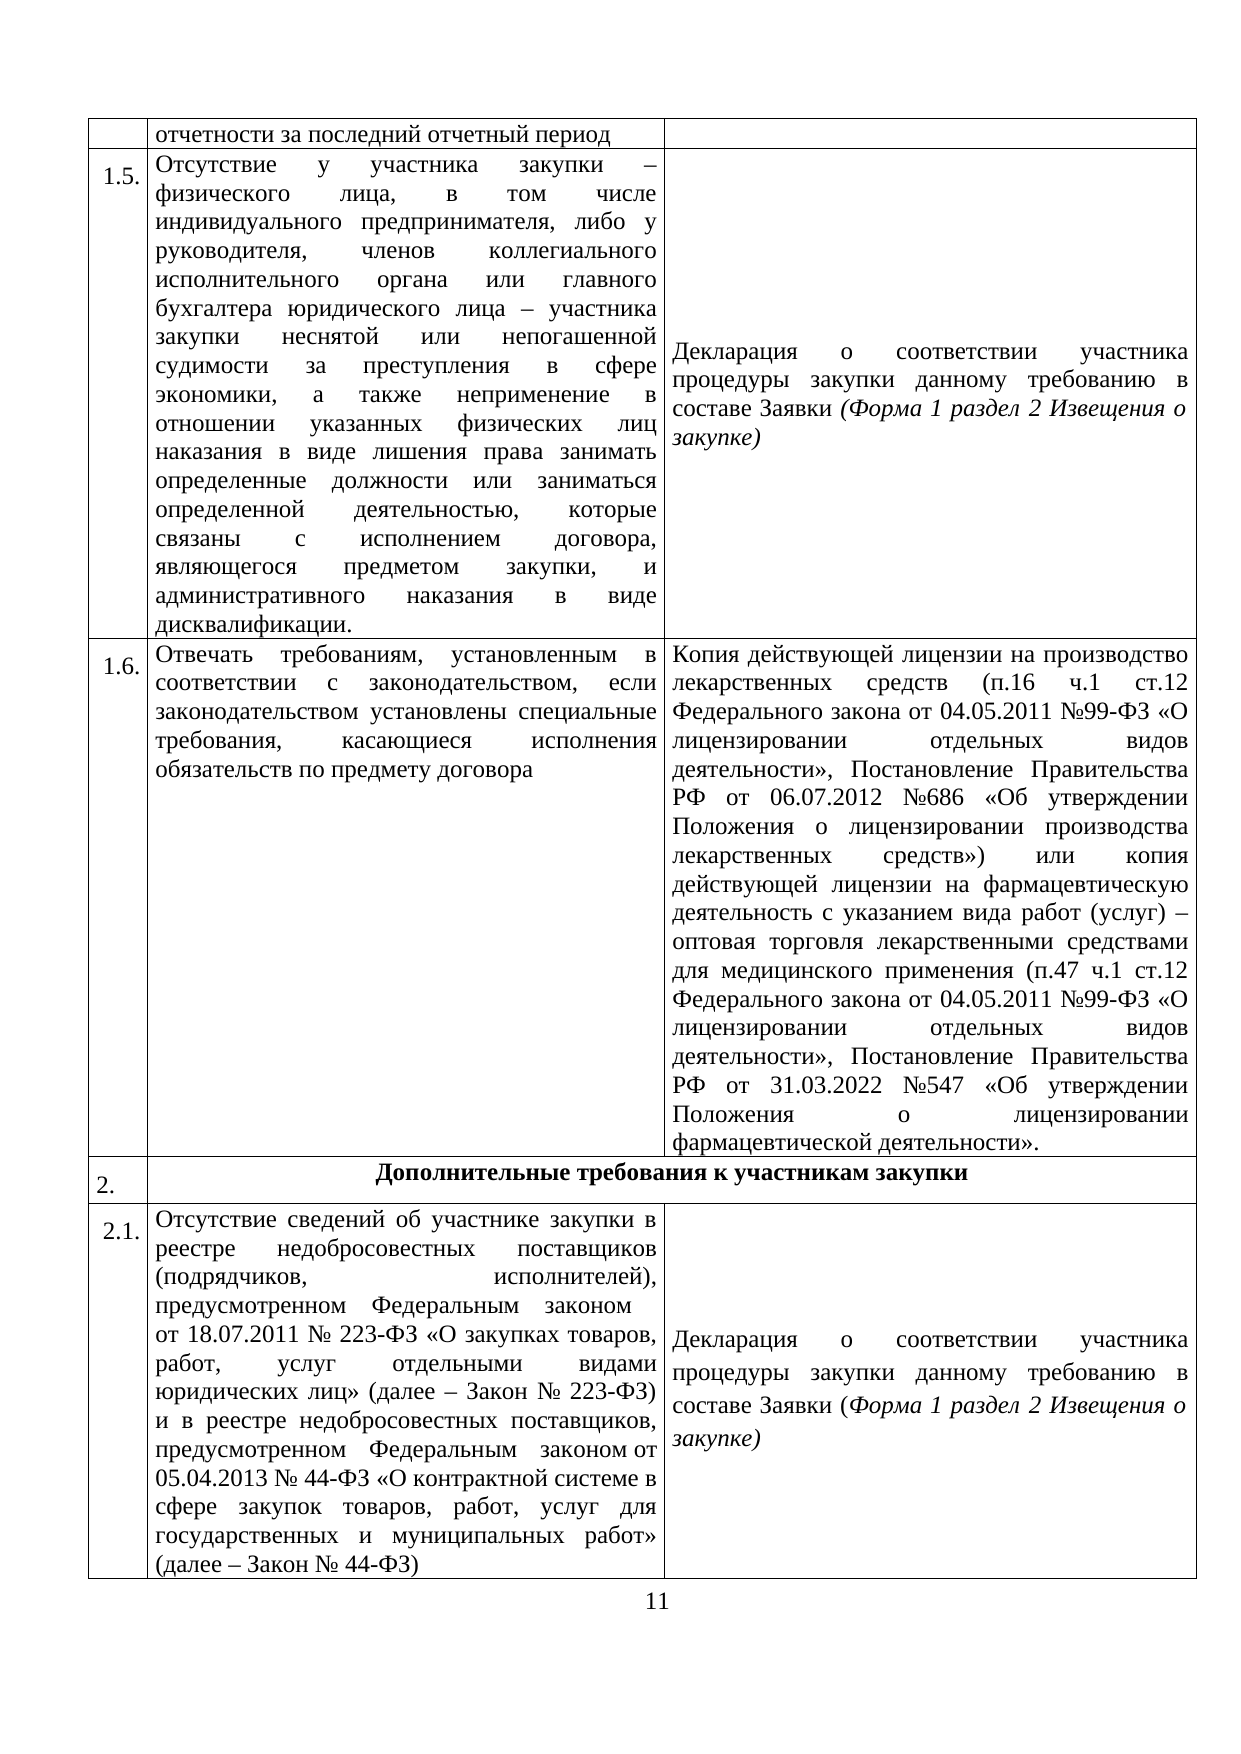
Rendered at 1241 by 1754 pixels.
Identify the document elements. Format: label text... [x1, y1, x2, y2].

table_cell Дополнительные требования к участникам закупки [148, 1157, 1196, 1203]
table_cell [665, 119, 1196, 148]
table_cell [89, 639, 147, 1156]
table_cell Отсутствие у участника закупки – физического лица, в том числе индивидуального предпринимателя, либо у руководителя, членов коллегиального исполнительного органа или главного бухгалтера юридического лица – участника закупки неснятой или непогашенной судимости за преступления в сфере экономики, а также неприменение в отношении указанных физических лиц наказания в виде лишения права занимать определенные должности или заниматься определенной деятельностью, которые связаны с исполнением договора, являющегося предметом закупки, и административного наказания в виде дисквалификации. [148, 149, 664, 638]
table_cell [665, 149, 1196, 638]
table_cell [89, 119, 147, 148]
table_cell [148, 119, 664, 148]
table_cell [89, 1157, 147, 1203]
table_cell [89, 1204, 147, 1578]
table_cell Отсутствие сведений об участнике закупки в реестре недобросовестных поставщиков (подрядчиков, исполнителей), предусмотренном Федеральным законом от 18.07.2011 № 223-ФЗ «О закупках товаров, работ, услуг отдельными видами юридических лиц» (далее – Закон № 223-ФЗ) и в реестре недобросовестных поставщиков, предусмотренном Федеральным законом от 05.04.2013 № 44-ФЗ «О контрактной системе в сфере закупок товаров, работ, услуг для государственных и муниципальных работ» (далее – Закон № 44-ФЗ) [148, 1204, 664, 1578]
table_cell Декларация о соответствии участника процедуры закупки данному требованию в составе Заявки (Форма 1 раздел 2 Извещения о закупке) [665, 1204, 1196, 1578]
table_cell [89, 149, 147, 638]
table_cell Отвечать требованиям, установленным в соответствии с законодательством, если законодательством установлены специальные требования, касающиеся исполнения обязательств по предмету договора [148, 639, 664, 1156]
table_cell Копия действующей лицензии на производство лекарственных средств (п.16 ч.1 ст.12 Федерального закона от 04.05.2011 №99-ФЗ «О лицензировании отдельных видов деятельности», Постановление Правительства РФ от 06.07.2012 №686 «Об утверждении Положения о лицензировании производства лекарственных средств») или копия действующей лицензии на фармацевтическую деятельность с указанием вида работ (услуг) – оптовая торговля лекарственными средствами для медицинского применения (п.47 ч.1 ст.12 Федерального закона от 04.05.2011 №99-ФЗ «О лицензировании отдельных видов деятельности», Постановление Правительства РФ от 31.03.2022 №547 «Об утверждении Положения о лицензировании фармацевтической деятельности». [665, 639, 1196, 1156]
